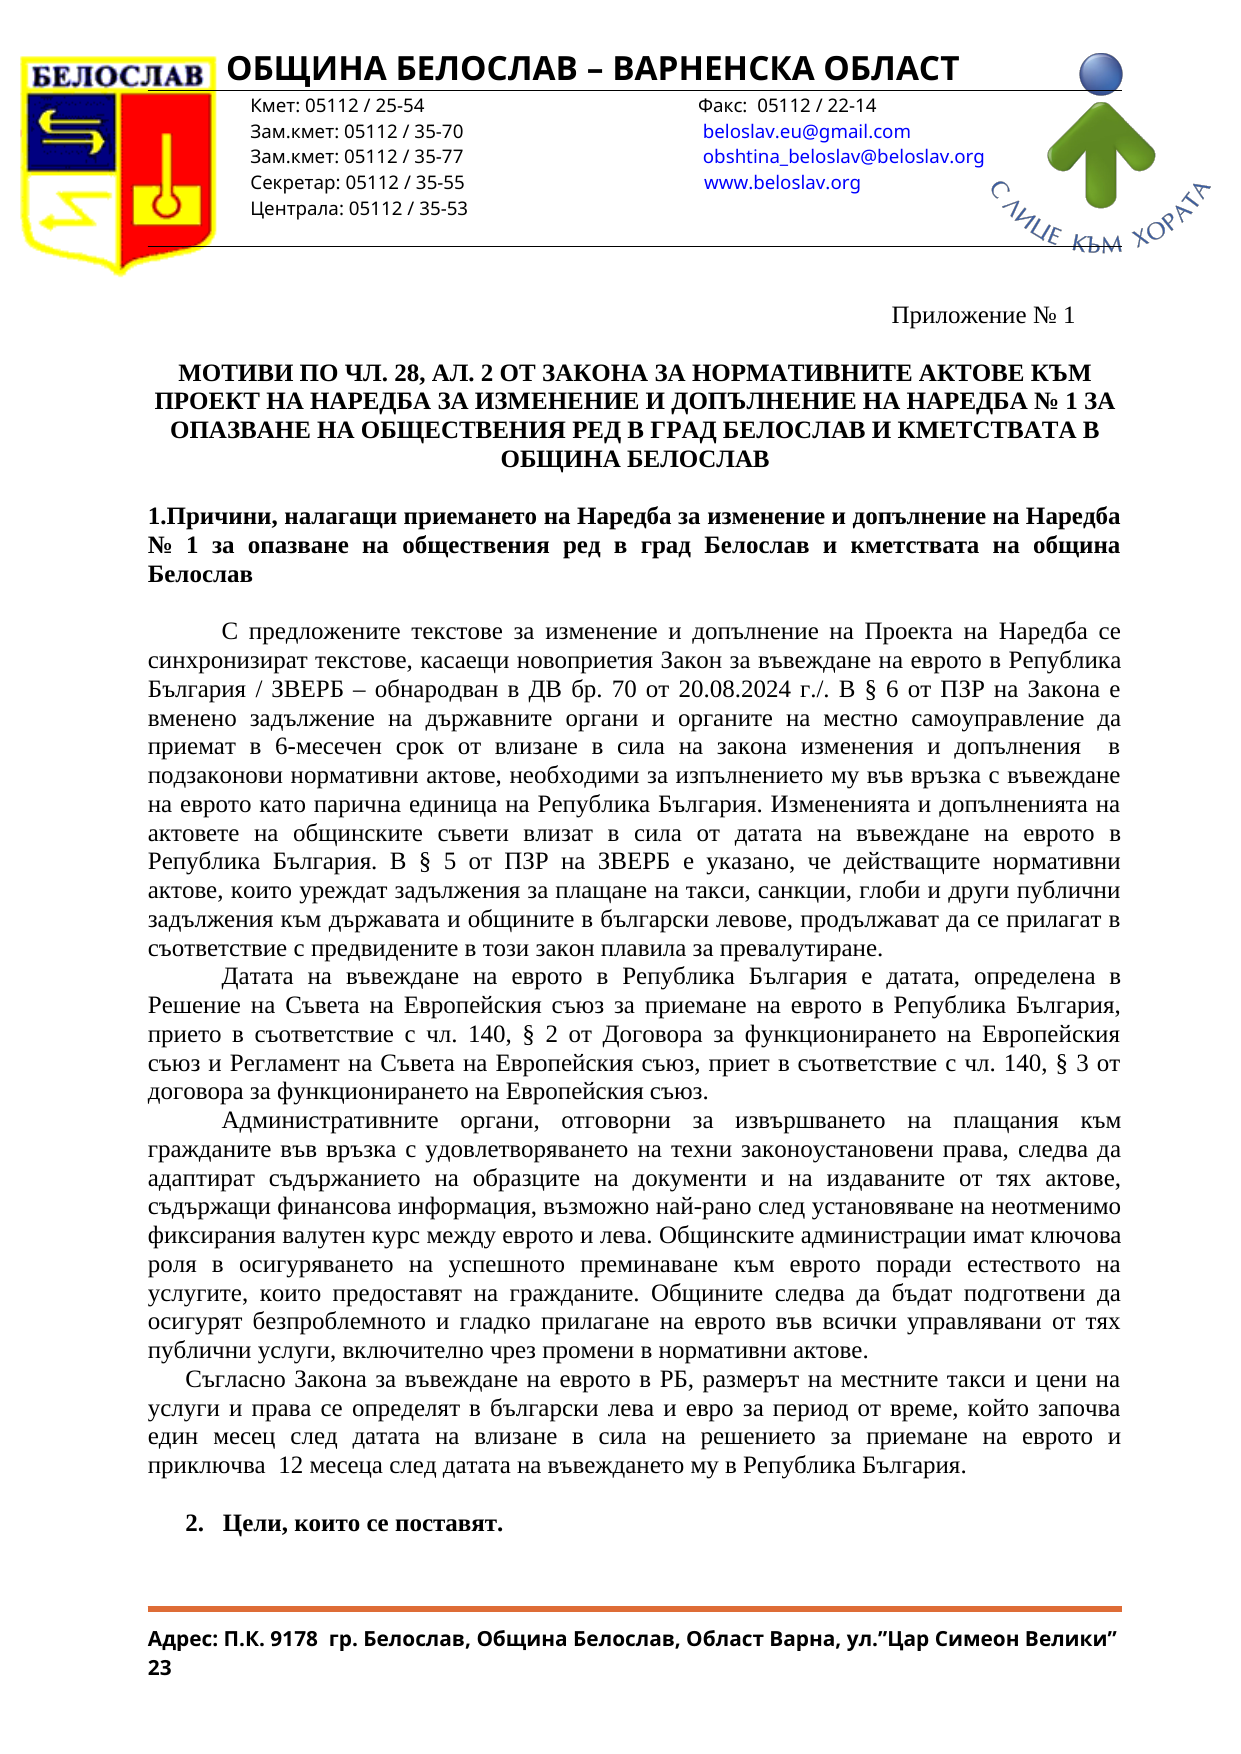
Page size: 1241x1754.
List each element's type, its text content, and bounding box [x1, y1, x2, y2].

text МОТИВИ ПО ЧЛ. 28, АЛ. 2 ОТ ЗАКОНА ЗА НОРМАТИВНИТЕ АКТОВЕ КЪМ ПРОЕКТ НА НАРЕДБА ЗА ИЗМЕНЕНИЕ И ДОПЪЛНЕНИЕ НА НАРЕДБА № 1 ЗА ОПАЗВАНЕ НА ОБЩЕСТВЕНИЯ РЕД В ГРАД БЕЛОСЛАВ И КМЕТСТВАТА В ОБЩИНА БЕЛОСЛАВ [148, 358, 1122, 473]
picture [987, 49, 1214, 260]
text Административните органи, отговорни за извършването на плащания към гражданите във връзка с удовлетворяването на техни законоустановени права, следва да адаптират съдържанието на образците на документи и на издаваните от тях актове, съдържащи финансова информация, възможно най-рано след установяване на неотменимо фиксирания валутен курс между еврото и лева. Общинските администрации имат ключова роля в осигуряването на успешното преминаване към еврото поради естеството на услугите, които предоставят на гражданите. Общините следва да бъдат подготвени да осигурят безпроблемното и гладко прилагане на еврото във всички управлявани от тях публични услуги, включително чрез промени в нормативни актове. [148, 1105, 1122, 1364]
text Датата на въвеждане на еврото в Република България е датата, определена в Решение на Съвета на Европейския съюз за приемане на еврото в Република България, прието в съответствие с чл. 140, § 2 от Договора за функционирането на Европейския съюз и Регламент на Съвета на Европейския съюз, приет в съответствие с чл. 140, § 3 от договора за функционирането на Европейския съюз. [148, 961, 1122, 1105]
list Цели, които се поставят. [185, 1508, 1122, 1536]
text Приложение № 1 [148, 300, 1122, 329]
picture [19, 56, 218, 279]
text С предложените текстове за изменение и допълнение на Проекта на Наредба се синхронизират текстове, касаещи новоприетия Закон за въвеждане на еврото в Република България / ЗВЕРБ – обнародван в ДВ бр. 70 от 20.08.2024 г./. В § 6 от ПЗР на Закона е вменено задължение на държавните органи и органите на местно самоуправление да приемат в 6-месечен срок от влизане в сила на закона изменения и допълнения в подзаконови нормативни актове, необходими за изпълнението му във връзка с въвеждане на еврото като парична единица на Република България. Измененията и допълненията на актовете на общинските съвети влизат в сила от датата на въвеждане на еврото в Република България. В § 5 от ПЗР на ЗВЕРБ е указано, че действащите нормативни актове, които уреждат задължения за плащане на такси, санкции, глоби и други публични задължения към държавата и общините в български левове, продължават да се прилагат в съответствие с предвидените в този закон плавила за превалутиране. [148, 616, 1122, 961]
text 1.Причини, налагащи приемането на Наредба за изменение и допълнение на Наредба № 1 за опазване на обществения ред в град Белослав и кметствата на община Белослав [148, 501, 1122, 588]
text Съгласно Закона за въвеждане на еврото в РБ, размерът на местните такси и цени на услуги и права се определят в български лева и евро за период от време, който започва един месец след датата на влизане в сила на решението за приемане на еврото и приключва 12 месеца след датата на въвеждането му в Република България. [148, 1364, 1122, 1479]
